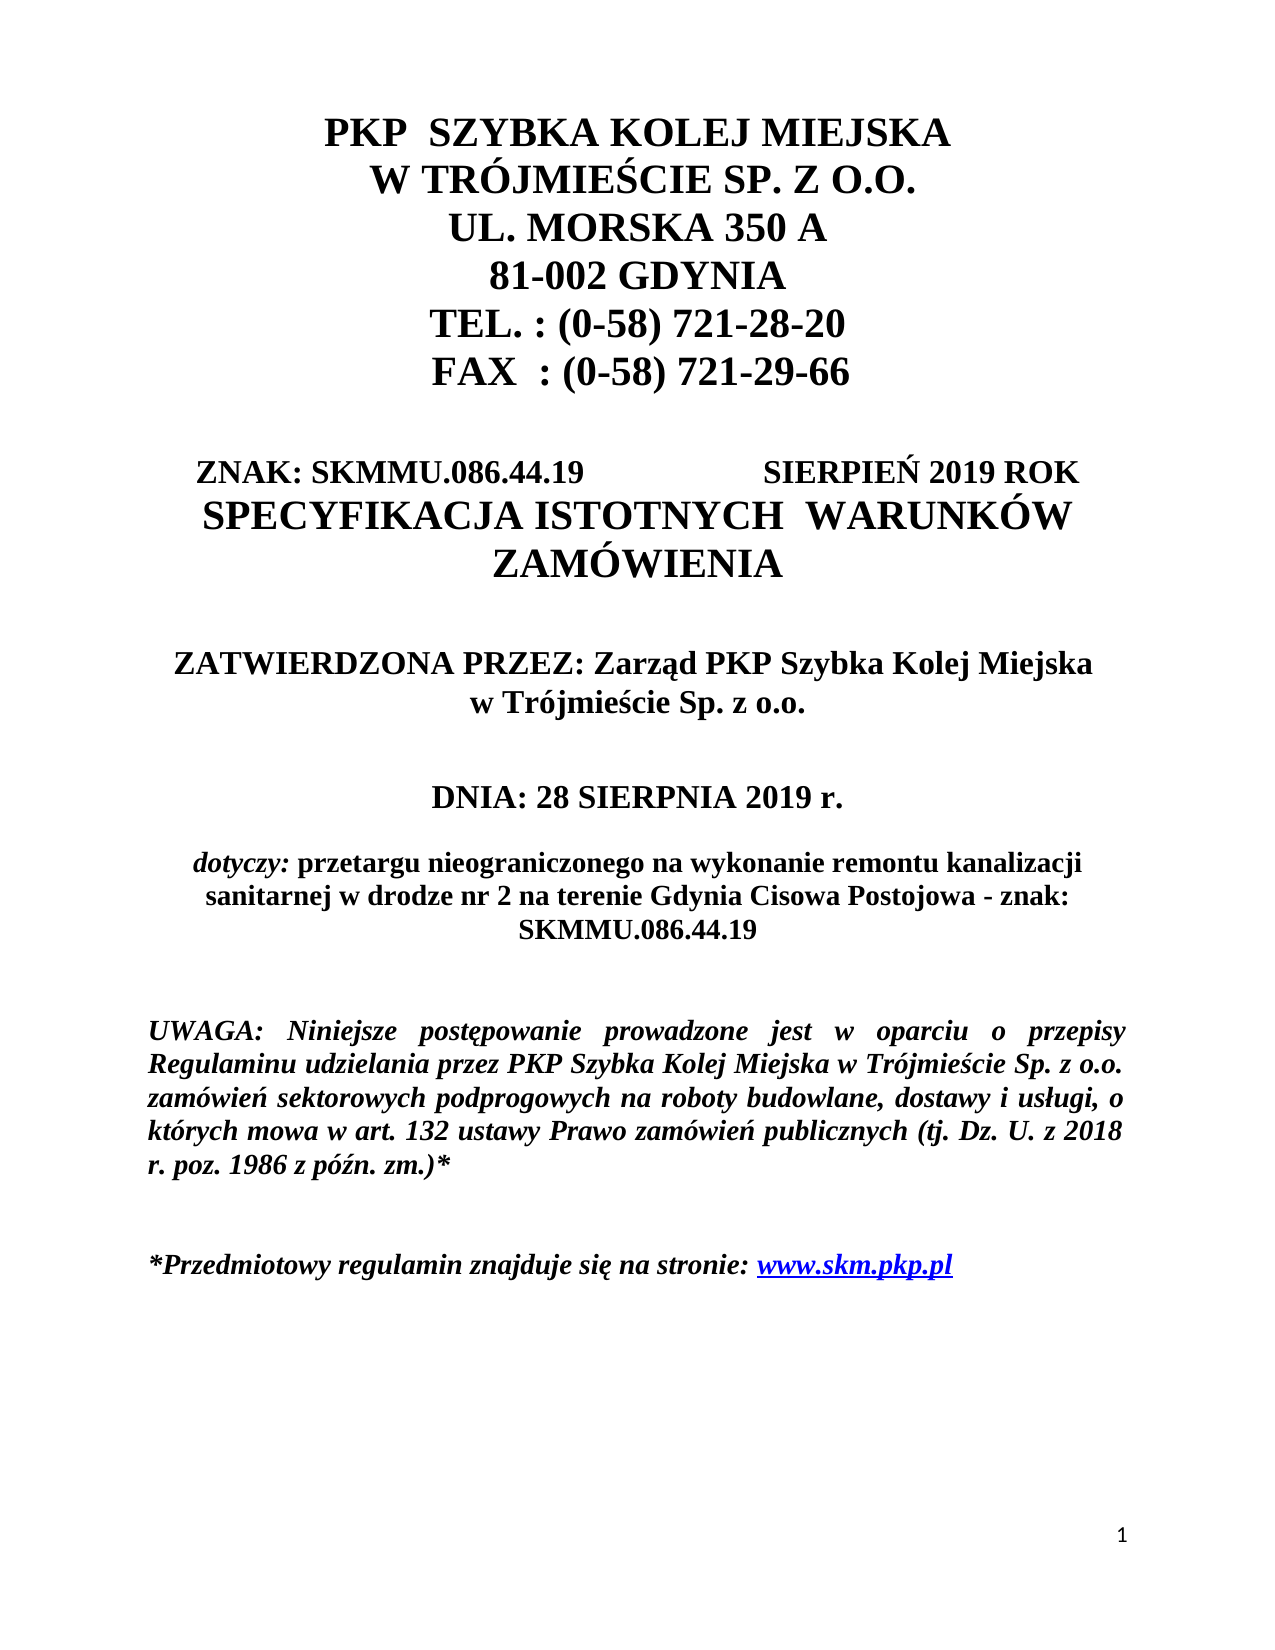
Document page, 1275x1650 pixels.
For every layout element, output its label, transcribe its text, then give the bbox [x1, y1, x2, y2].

text dotyczy: przetargu nieograniczonego na wykonanie remontu kanalizacji sanitarnej w drodze nr 2 na terenie Gdynia Cisowa Postojowa - znak: SKMMU.086.44.19 [148, 845, 1127, 946]
text TEL. : (0-58) 721-28-20 [148, 299, 1127, 347]
text DNIA: 28 SIERPNIA 2019 r. [148, 778, 1127, 816]
text *Przedmiotowy regulamin znajduje się na stronie: www.skm.pkp.pl [148, 1247, 1127, 1281]
text ZNAK: SKMMU.086.44.19 SIERPIEŃ 2019 ROK [148, 452, 1127, 490]
text ZATWIERDZONA PRZEZ: Zarząd PKP Szybka Kolej Miejska w Trójmieście Sp. z o.o. [148, 644, 1127, 720]
text PKP SZYBKA KOLEJ MIEJSKA [148, 107, 1127, 155]
text UWAGA: Niniejsze postępowanie prowadzone jest w oparciu o przepisy Regulaminu udzielania przez PKP Szybka Kolej Miejska w Trójmieście Sp. z o.o. zamówień sektorowych podprogowych na roboty budowlane, dostawy i usługi, o których mowa w art. 132 ustawy Prawo zamówień publicznych (tj. Dz. U. z 2018 r. poz. 1986 z późn. zm.)* [148, 1013, 1127, 1180]
text FAX : (0-58) 721-29-66 [369, 347, 1127, 394]
text W TRÓJMIEŚCIE SP. Z O.O. [148, 155, 1127, 203]
text 81-002 GDYNIA [148, 251, 1127, 299]
text SPECYFIKACJA ISTOTNYCH WARUNKÓW ZAMÓWIENIA [148, 490, 1127, 586]
text UL. MORSKA 350 A [148, 203, 1127, 251]
